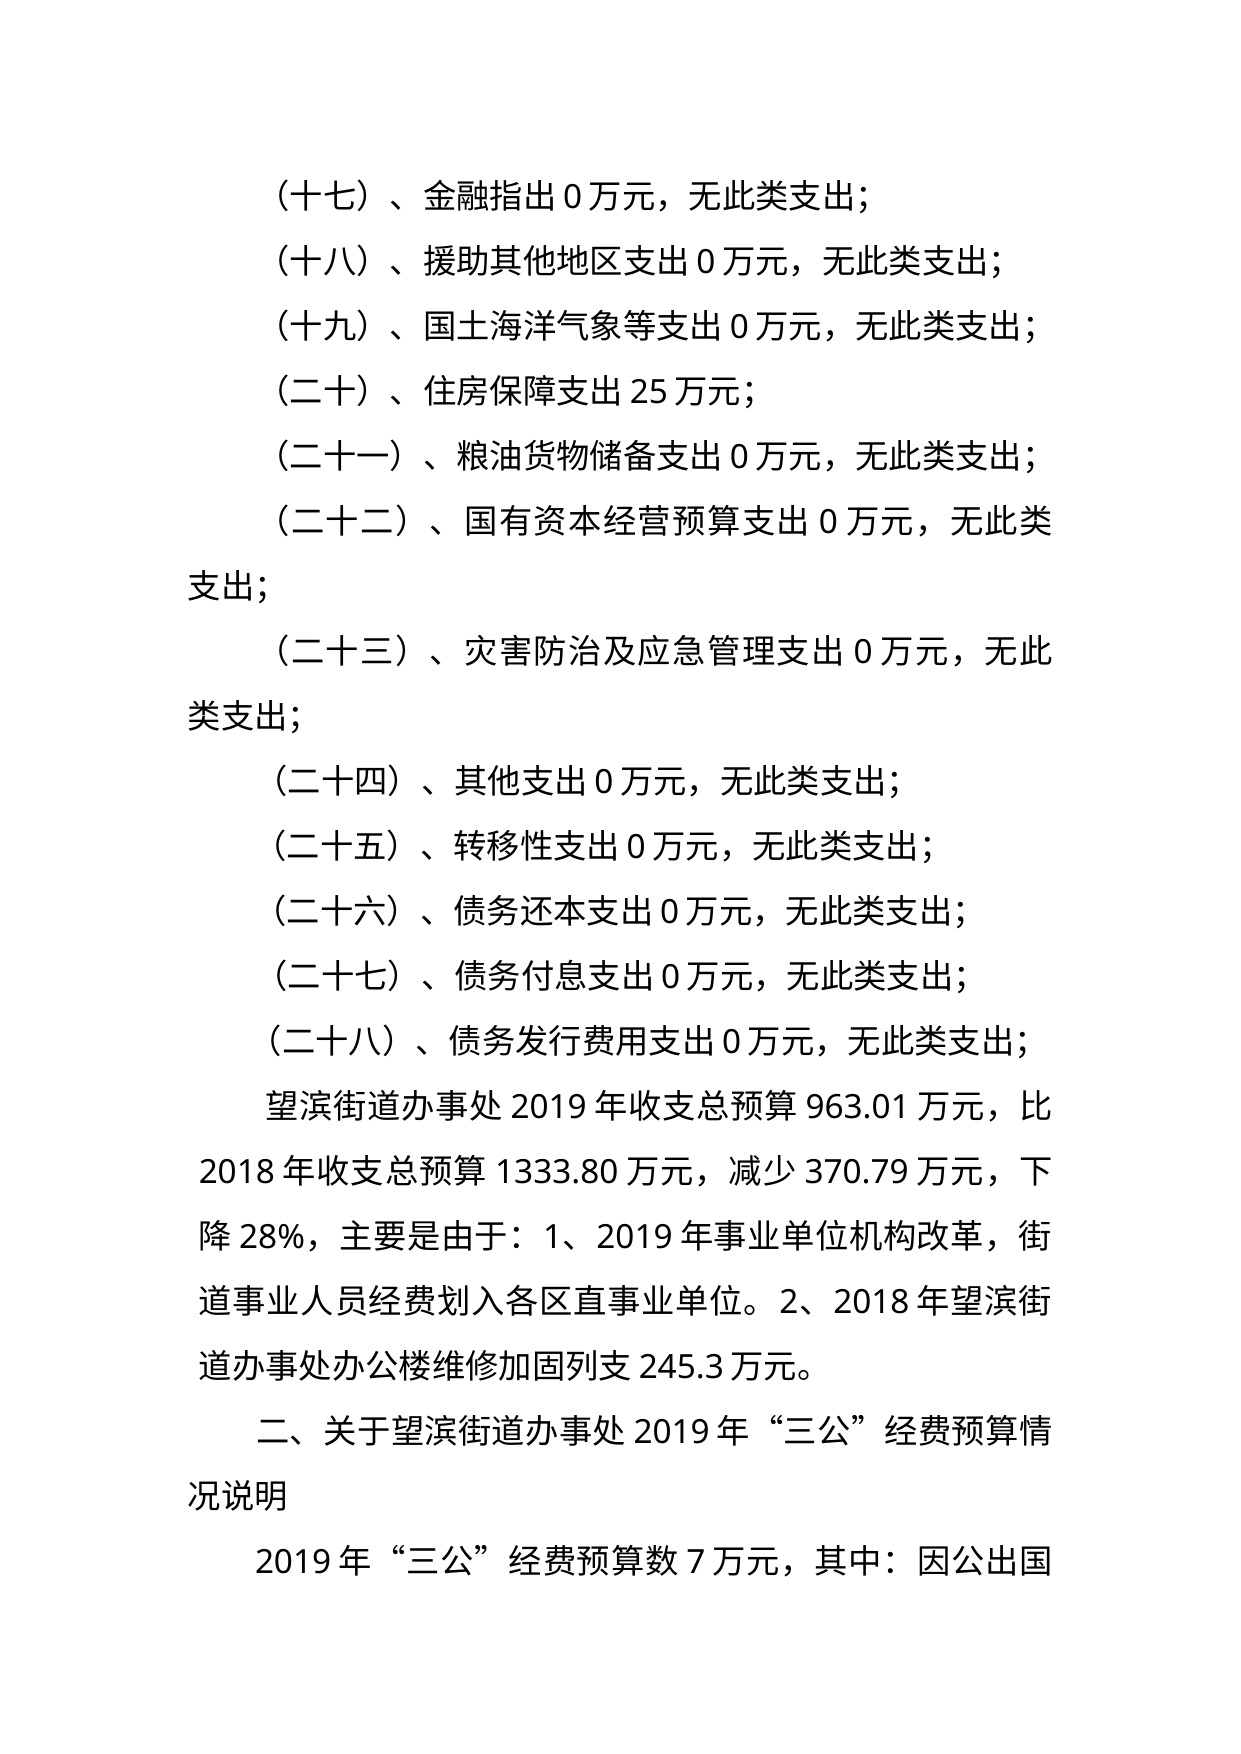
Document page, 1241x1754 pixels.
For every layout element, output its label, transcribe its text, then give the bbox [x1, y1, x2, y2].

text （二十）、住房保障支出25万元； [187, 357, 1053, 422]
text （十八）、援助其他地区支出0万元，无此类支出； [187, 227, 1053, 292]
text （二十五）、转移性支出0万元，无此类支出； （二十六）、债务还本支出0万元，无此类支出； [253, 812, 1053, 942]
text （十九）、国土海洋气象等支出0万元，无此类支出； [187, 292, 1053, 357]
text 望滨街道办事处2019年收支总预算963.01万元，比2018年收支总预算1333.80万元，减少370.79万元，下降28%，主要是由于：1、2019年事业单位机构改革，街道事业人员经费划入各区直事业单位。2、2018年望滨街道办事处办公楼维修加固列支245.3万元。 [198, 1072, 1053, 1397]
text （二十七）、债务付息支出0万元，无此类支出； [187, 942, 1053, 1007]
text （二十一）、粮油货物储备支出0万元，无此类支出； [187, 422, 1053, 487]
text （二十八）、债务发行费用支出0万元，无此类支出； [198, 1007, 1053, 1072]
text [187, 1527, 1053, 1592]
text （十七）、金融指出0万元，无此类支出； [187, 162, 1053, 227]
text （二十四）、其他支出0万元，无此类支出； [187, 747, 1053, 812]
text 二、关于望滨街道办事处2019年“三公”经费预算情况说明 [187, 1397, 1053, 1527]
text （二十三）、灾害防治及应急管理支出0万元，无此类支出； [187, 617, 1053, 747]
text （二十二）、国有资本经营预算支出0万元，无此类支出； [187, 487, 1053, 617]
